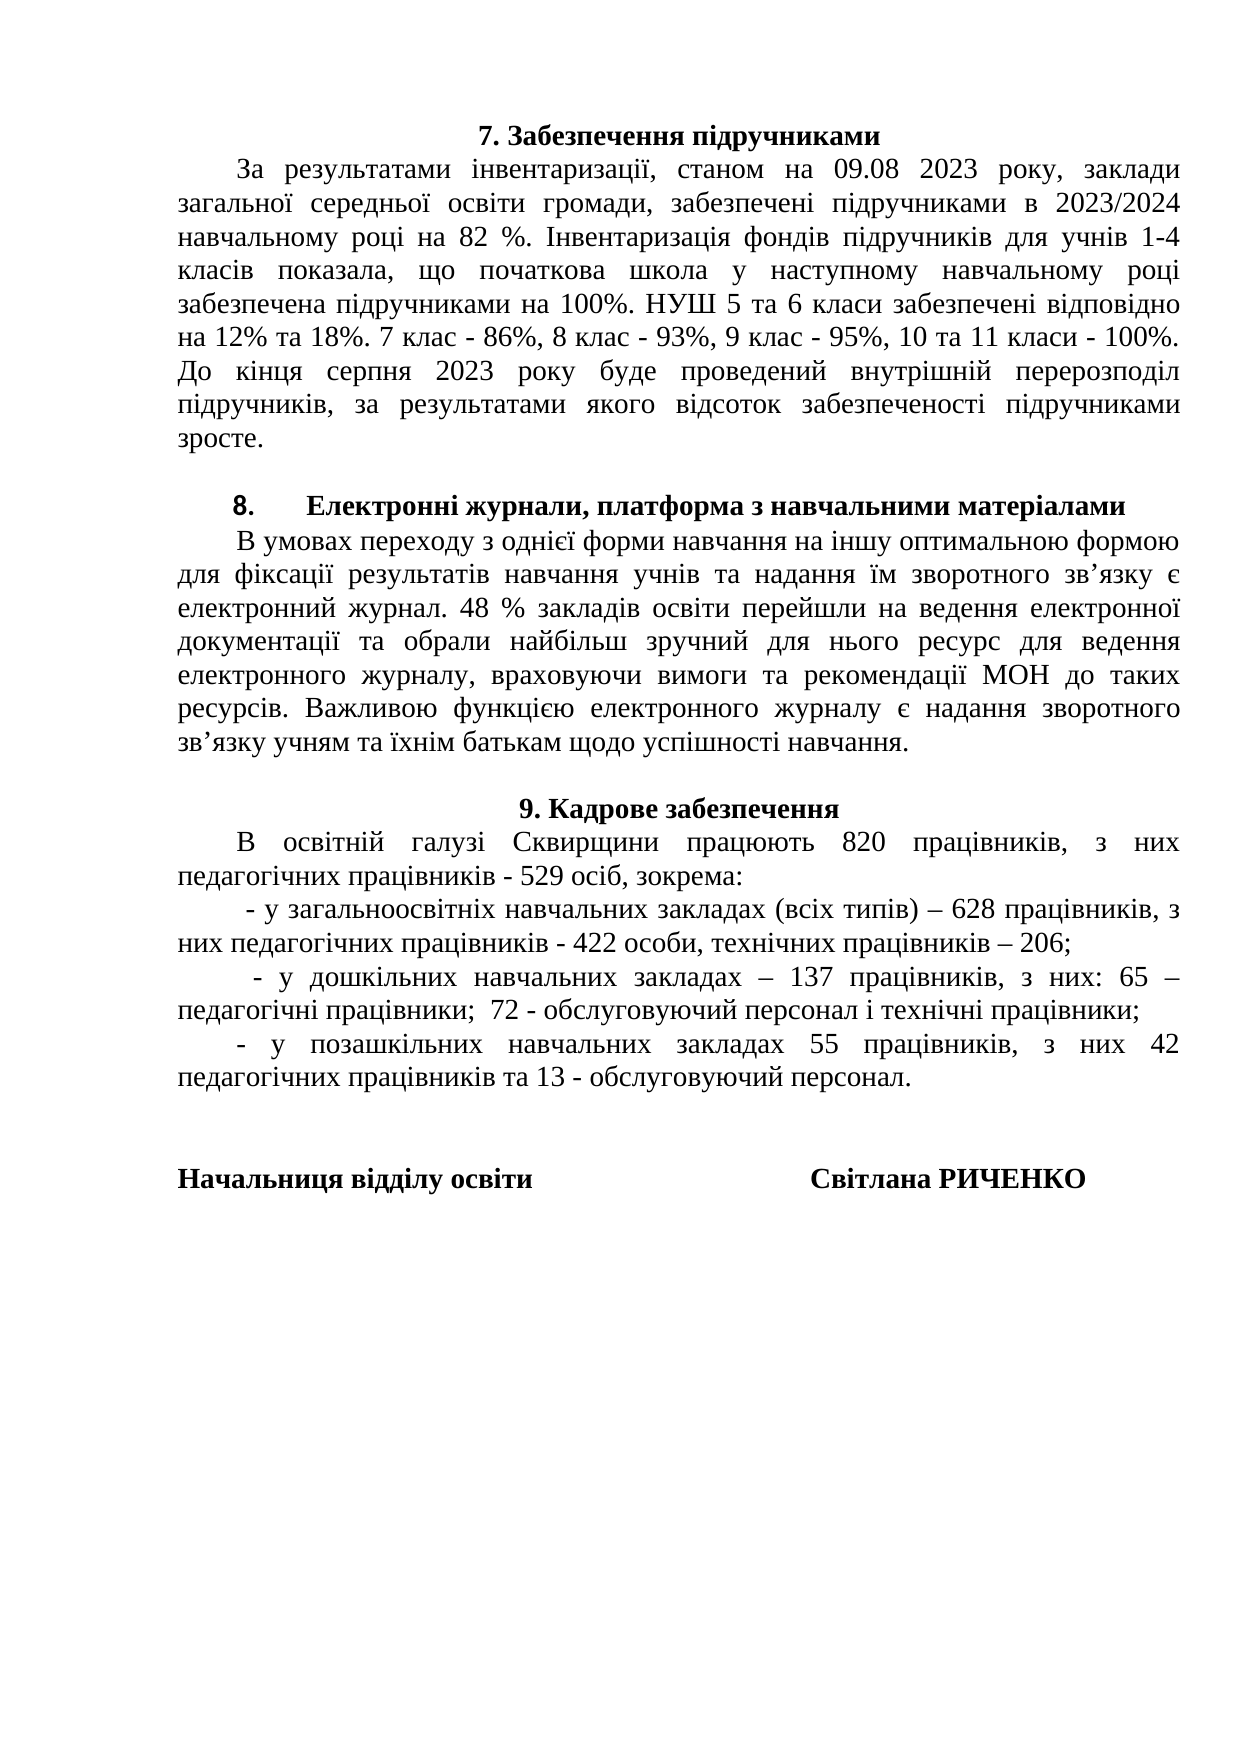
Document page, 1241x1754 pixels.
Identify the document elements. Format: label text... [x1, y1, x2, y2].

text - у дошкільних навчальних закладах – 137 працівників, з них: 65 – педагогічні працівники; 72 - обслуговуючий персонал і технічні працівники; [177, 959, 1181, 1026]
text Начальниця відділу освіти Світлана РИЧЕНКО [177, 1161, 1181, 1195]
text В освітній галузі Сквирщини працюють 820 працівників, з них педагогічних працівників - 529 осіб, зокрема: [177, 824, 1181, 892]
text - у загальноосвітніх навчальних закладах (всіх типів) – 628 працівників, з них педагогічних працівників - 422 особи, технічних працівників – 206; [177, 892, 1181, 959]
text - у позашкільних навчальних закладах 55 працівників, з них 42 педагогічних працівників та 13 - обслуговуючий персонал. [177, 1026, 1181, 1093]
text За результатами інвентаризації, станом на 09.08 2023 року, заклади загальної середньої освіти громади, забезпечені підручниками в 2023/2024 навчальному році на 82 %. Інвентаризація фондів підручників для учнів 1-4 класів показала, що початкова школа у наступному навчальному році забезпечена підручниками на 100%. НУШ 5 та 6 класи забезпечені відповідно на 12% та 18%. 7 клас - 86%, 8 клас - 93%, 9 клас - 95%, 10 та 11 класи - 100%. До кінця серпня 2023 року буде проведений внутрішній перерозподіл підручників, за результатами якого відсоток забезпеченості підручниками зросте. [177, 152, 1181, 453]
text 9. Кадрове забезпечення [177, 791, 1181, 824]
text В умовах переходу з однієї форми навчання на іншу оптимальною формою для фіксації результатів навчання учнів та надання їм зворотного зв’язку є електронний журнал. 48 % закладів освіти перейшли на ведення електронної документації та обрали найбільш зручний для нього ресурс для ведення електронного журналу, враховуючи вимоги та рекомендації МОН до таких ресурсів. Важливою функцією електронного журналу є надання зворотного зв’язку учням та їхнім батькам щодо успішності навчання. [177, 523, 1181, 757]
list Електронні журнали, платформа з навчальними матеріалами [177, 487, 1181, 523]
text 7. Забезпечення підручниками [177, 118, 1181, 152]
